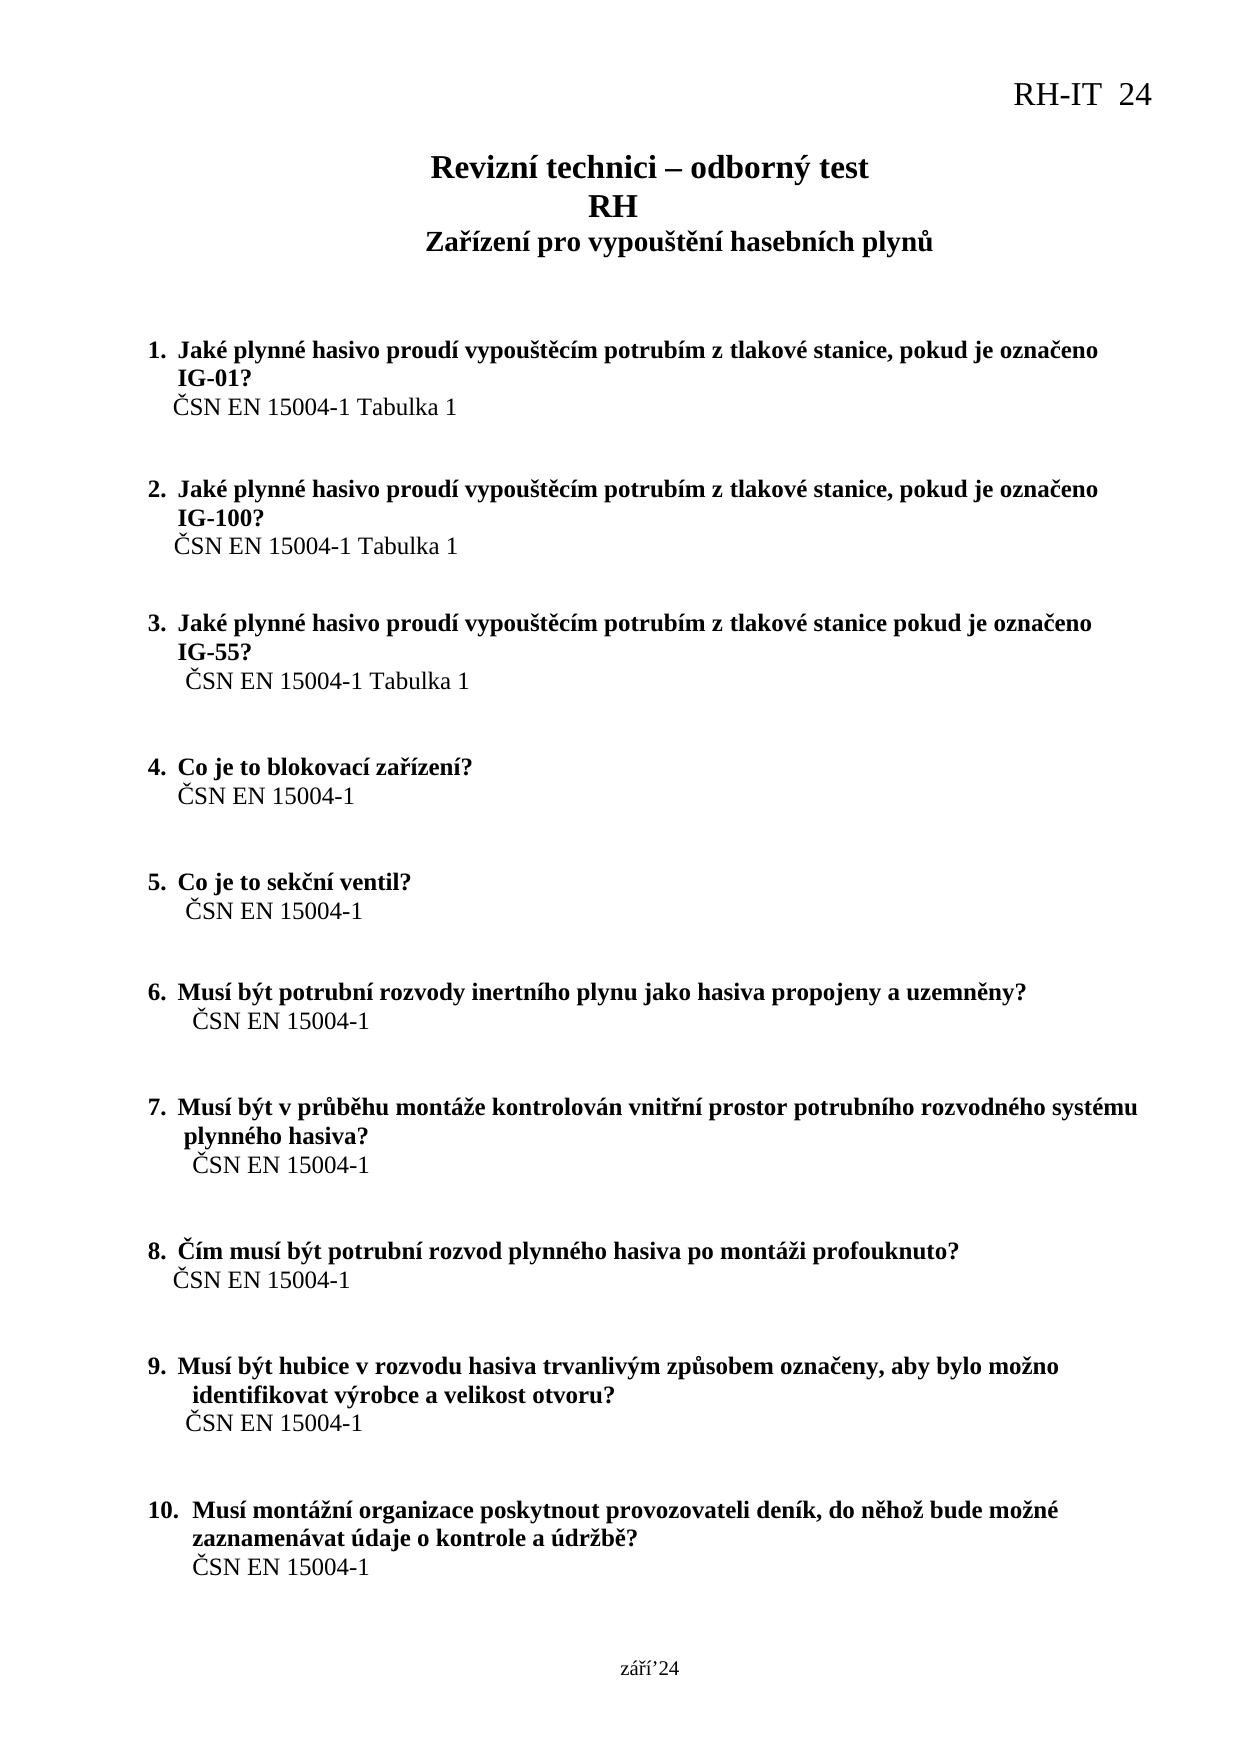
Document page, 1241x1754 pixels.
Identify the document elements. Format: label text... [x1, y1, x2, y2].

text IG-01? [177, 363, 1152, 392]
text ČSN EN 15004-1 [192, 1006, 1152, 1035]
text ČSN EN 15004-1 [148, 1265, 1152, 1293]
text ČSN EN 15004-1 [148, 896, 1152, 924]
text ČSN EN 15004-1 Tabulka 1 [148, 531, 1152, 560]
text ČSN EN 15004-1 Tabulka 1 [148, 666, 1152, 694]
text Revizní technici – odborný test RH [74, 148, 1152, 224]
list Musí být potrubní rozvody inertního plynu jako hasiva propojeny a uzemněny? [148, 977, 1152, 1006]
text ČSN EN 15004-1 [185, 1408, 1152, 1437]
list Musí být v průběhu montáže kontrolován vnitřní prostor potrubního rozvodného systému [148, 1092, 1152, 1121]
list Čím musí být potrubní rozvod plynného hasiva po montáži profouknuto? [148, 1236, 1152, 1265]
list Co je to blokovací zařízení? [148, 752, 1152, 781]
text IG-55? [177, 637, 1152, 666]
subtitle Zařízení pro vypouštění hasebních plynů [74, 224, 1211, 258]
text ČSN EN 15004-1 [162, 1150, 1152, 1178]
text ČSN EN 15004-1 [148, 781, 1152, 809]
text ČSN EN 15004-1 Tabulka 1 [148, 392, 1152, 421]
list Musí být hubice v rozvodu hasiva trvanlivým způsobem označeny, aby bylo možno identifikovat výrobce a velikost otvoru? [148, 1351, 1152, 1408]
list ČSN EN 15004-1 [192, 1552, 1152, 1581]
text plynného hasiva? [177, 1121, 1152, 1150]
list Jaké plynné hasivo proudí vypouštěcím potrubím z tlakové stanice pokud je označeno [148, 608, 1152, 637]
list Co je to sekční ventil? [148, 867, 1152, 896]
text IG-100? [177, 503, 1152, 531]
list Jaké plynné hasivo proudí vypouštěcím potrubím z tlakové stanice, pokud je označeno [148, 335, 1152, 363]
list Jaké plynné hasivo proudí vypouštěcím potrubím z tlakové stanice, pokud je označeno [148, 474, 1152, 503]
list Musí montážní organizace poskytnout provozovateli deník, do něhož bude možné zaznamenávat údaje o kontrole a údržbě? [148, 1495, 1152, 1552]
